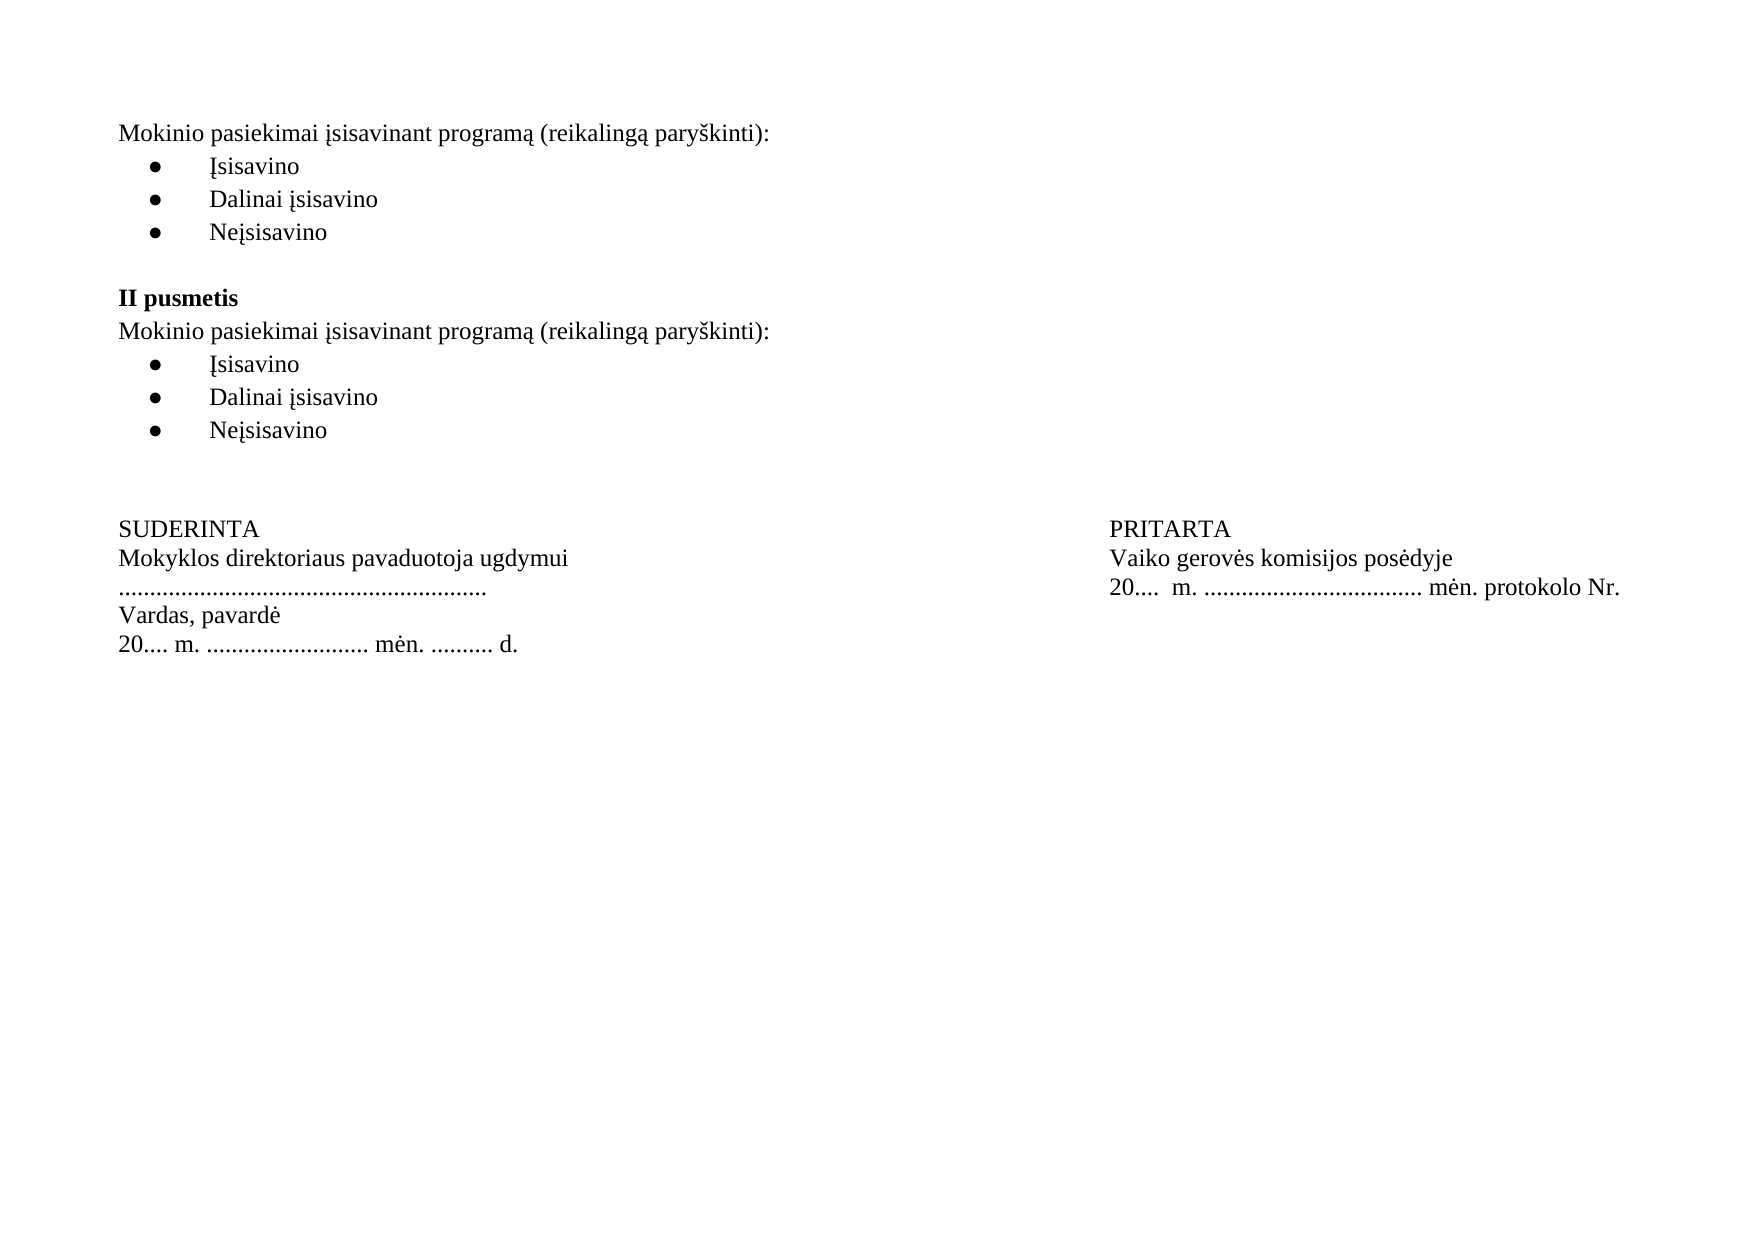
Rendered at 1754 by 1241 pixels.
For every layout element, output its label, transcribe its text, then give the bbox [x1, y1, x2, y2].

list Įsisavino [148, 349, 1695, 378]
list Dalinai įsisavino [148, 184, 1695, 213]
text Vardas, pavardė [118, 601, 1695, 629]
list Dalinai įsisavino [148, 382, 1695, 411]
list Neįsisavino [148, 415, 1695, 444]
list Įsisavino [148, 151, 1695, 180]
text Mokinio pasiekimai įsisavinant programą (reikalingą paryškinti): [59, 316, 1695, 345]
text Mokyklos direktoriaus pavaduotoja ugdymui Vaiko gerovės komisijos posėdyje [118, 543, 1695, 572]
text ........................................................... 20.... m. ................................... mėn. protokolo Nr. [118, 572, 1695, 601]
text II pusmetis [59, 283, 1695, 312]
list Neįsisavino [148, 217, 1695, 246]
text Mokinio pasiekimai įsisavinant programą (reikalingą paryškinti): [59, 118, 1695, 147]
text 20.... m. .......................... mėn. .......... d. [118, 629, 1695, 658]
text SUDERINTA PRITARTA [118, 514, 1695, 543]
